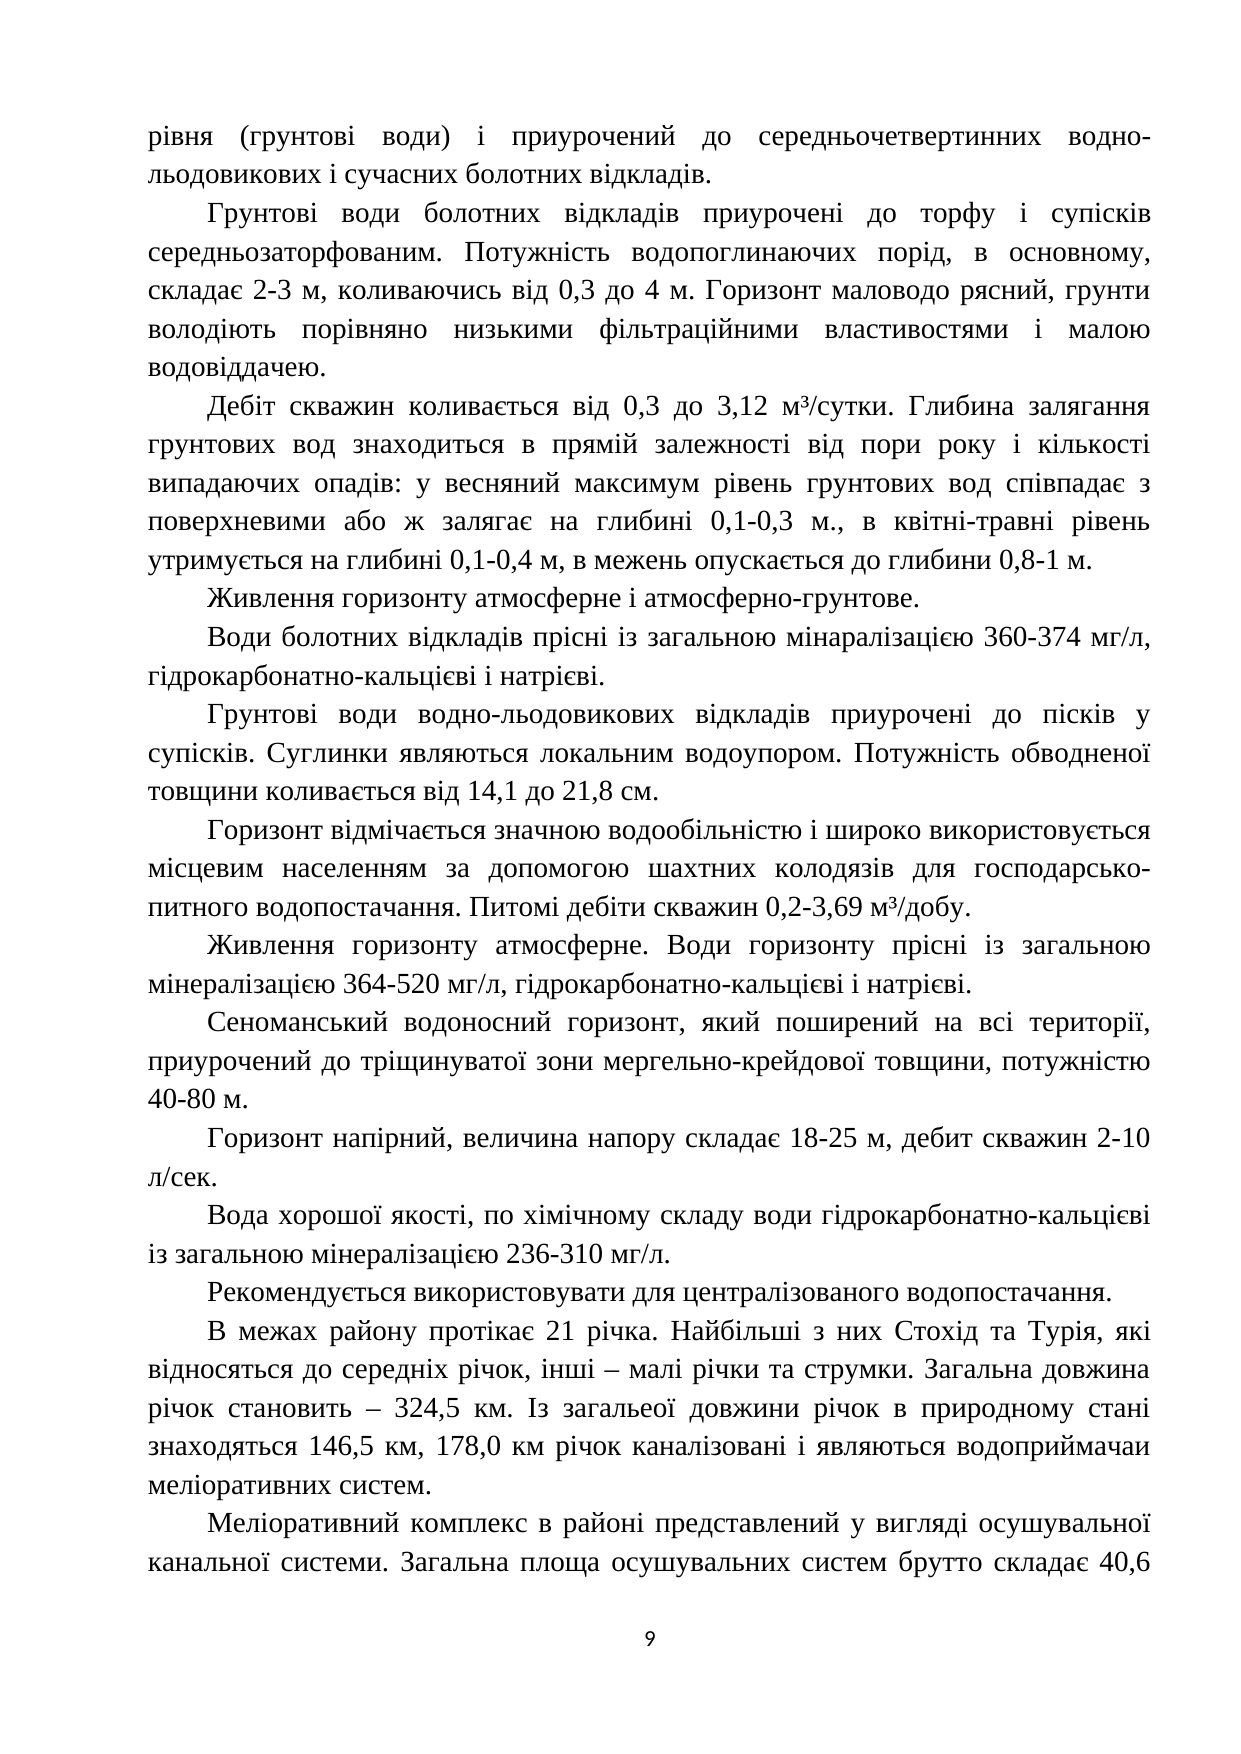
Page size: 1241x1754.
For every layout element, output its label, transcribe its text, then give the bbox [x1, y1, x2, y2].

text Грунтові води водно-льодовикових відкладів приурочені до пісків у супісків. Суглинки являються локальним водоупором. Потужність обводненої товщини коливається від 14,1 до 21,8 см. [148, 696, 1152, 807]
text Вода хорошої якості, по хімічному складу води гідрокарбонатно-кальцієві із загальною мінералізацією 236-310 мг/л. [148, 1197, 1152, 1269]
text Води болотних відкладів прісні із загальною мінаралізацією 360-374 мг/л, гідрокарбонатно-кальцієві і натрієві. [148, 619, 1152, 691]
text Рекомендується використовувати для централізованого водопостачання. [148, 1274, 1152, 1308]
text Дебіт скважин коливається від 0,3 до 3,12 м³/сутки. Глибина залягання грунтових вод знаходиться в прямій залежності від пори року і кількості випадаючих опадів: у весняний максимум рівень грунтових вод співпадає з поверхневими або ж залягає на глибині 0,1-0,3 м., в квітні-травні рівень утримується на глибині 0,1-0,4 м, в межень опускається до глибини 0,8-1 м. [148, 388, 1152, 576]
text Живлення горизонту атмосферне. Води горизонту прісні із загальною мінералізацією 364-520 мг/л, гідрокарбонатно-кальцієві і натрієві. [148, 927, 1152, 999]
text Горизонт відмічається значною водообільністю і широко використовується місцевим населенням за допомогою шахтних колодязів для господарсько-питного водопостачання. Питомі дебіти скважин 0,2-3,69 м³/добу. [148, 812, 1152, 922]
text В межах району протікає 21 річка. Найбільші з них Стохід та Турія, які відносяться до середніх річок, інші – малі річки та струмки. Загальна довжина річок становить – 324,5 км. Із загальеої довжини річок в природному стані знаходяться 146,5 км, 178,0 км річок каналізовані і являються водоприймачаи меліоративних систем. [148, 1313, 1152, 1501]
text Живлення горизонту атмосферне і атмосферно-грунтове. [148, 581, 1152, 614]
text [148, 1506, 1152, 1578]
text Горизонт напірний, величина напору складає 18-25 м, дебит скважин 2-10 л/сек. [148, 1120, 1152, 1192]
text Сеноманський водоносний горизонт, який поширений на всі території, приурочений до тріщинуватої зони мергельно-крейдової товщини, потужністю 40-80 м. [148, 1004, 1152, 1115]
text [148, 118, 1152, 190]
text Грунтові води болотних відкладів приурочені до торфу і супісків середньозаторфованим. Потужність водопоглинаючих порід, в основному, складає 2-3 м, коливаючись від 0,3 до 4 м. Горизонт маловодо рясний, грунти володіють порівняно низькими фільтраційними властивостями і малою водовіддачею. [148, 195, 1152, 383]
